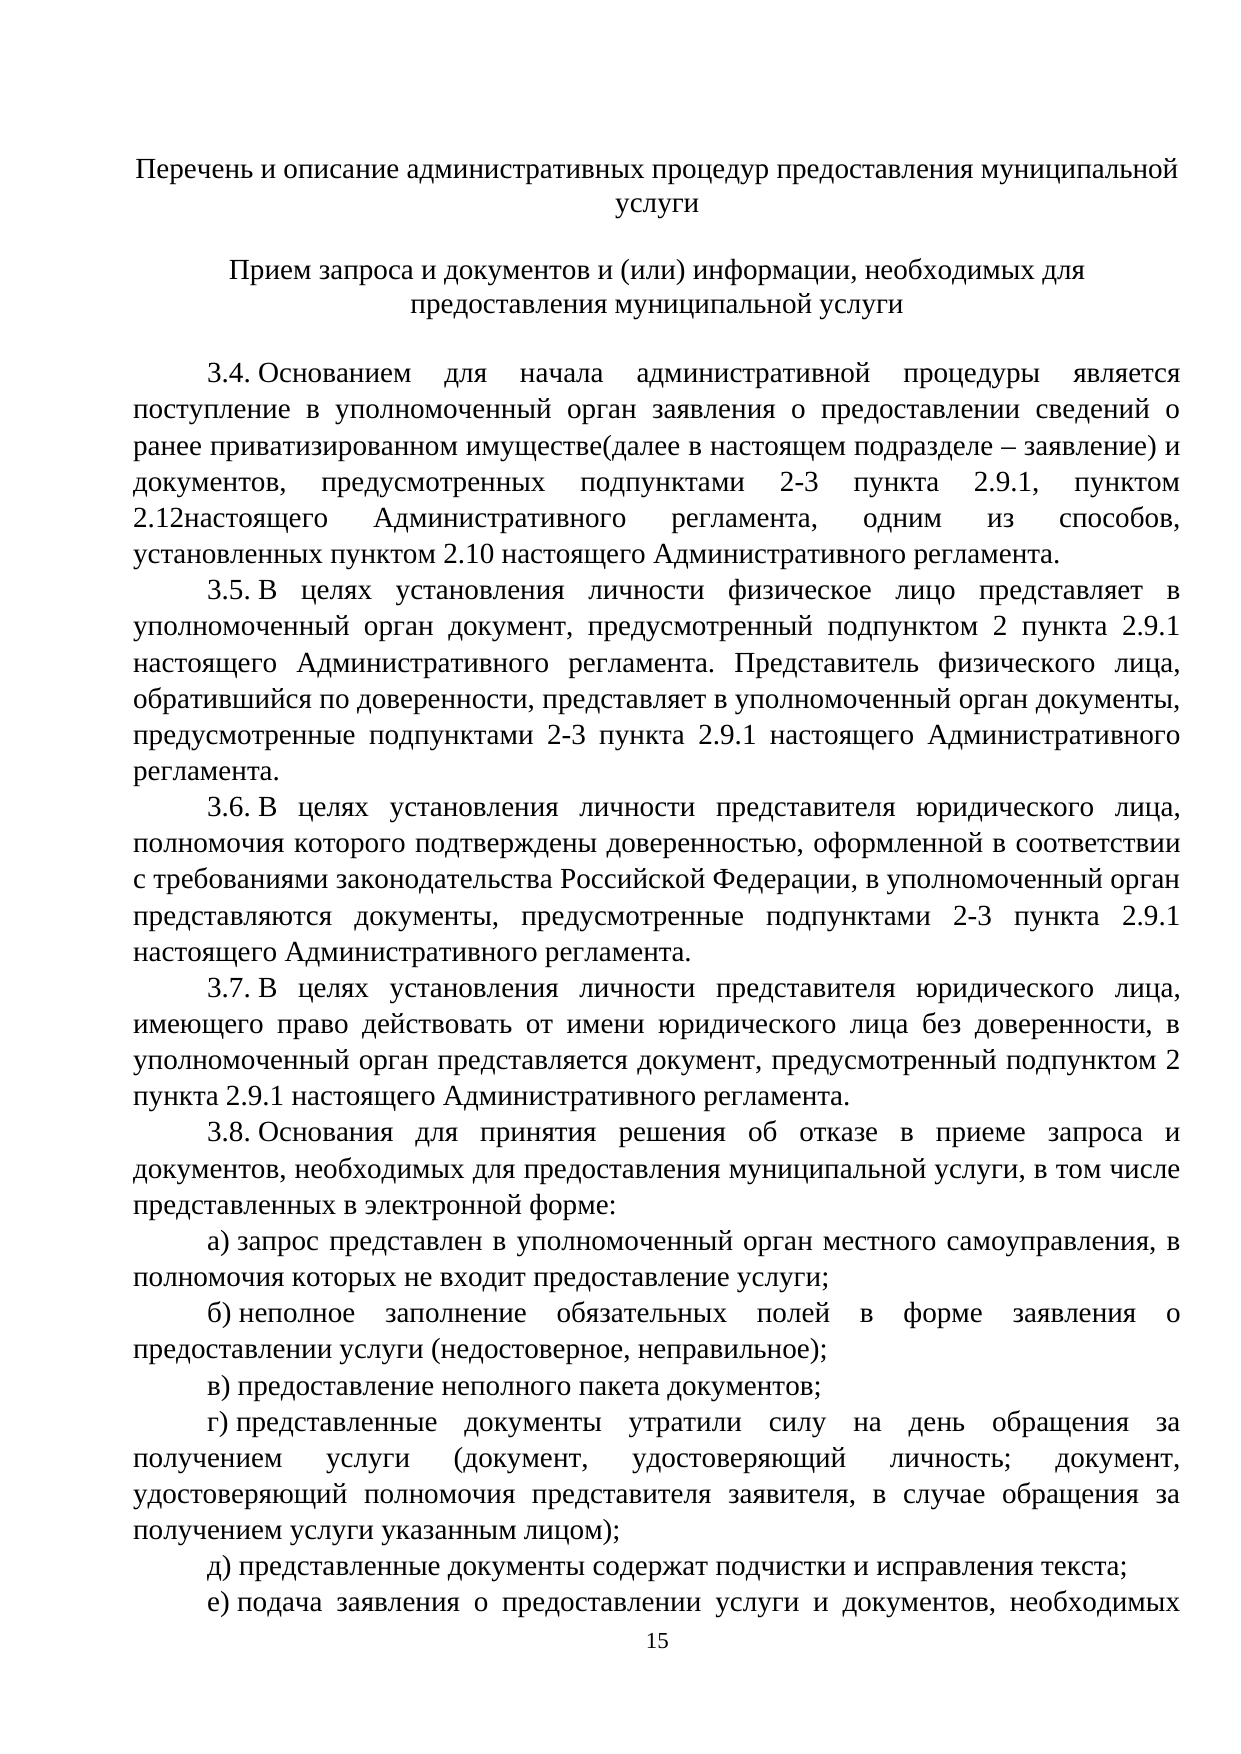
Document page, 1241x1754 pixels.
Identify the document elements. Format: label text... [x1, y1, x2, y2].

list Основанием для начала административной процедуры является поступление в уполномоченный орган заявления о предоставлении сведений о ранее приватизированном имуществе(далее в настоящем подразделе – заявление) и документов, предусмотренных подпунктами 2-3 пункта 2.9.1, пунктом 2.12настоящего Административного регламента, одним из способов, установленных пунктом 2.10 настоящего Административного регламента. [133, 356, 1181, 570]
title Прием запроса и документов и (или) информации, необходимых для предоставления муниципальной услуги [133, 252, 1181, 319]
list В целях установления личности представителя юридического лица, имеющего право действовать от имени юридического лица без доверенности, в уполномоченный орган представляется документ, предусмотренный подпунктом 2 пункта 2.9.1 настоящего Административного регламента. [133, 970, 1181, 1112]
list представленные документы содержат подчистки и исправления текста; [133, 1548, 1181, 1582]
title Перечень и описание административных процедур предоставления муниципальной услуги [133, 152, 1181, 219]
list неполное заполнение обязательных полей в форме заявления о предоставлении услуги (недостоверное, неправильное); [133, 1295, 1181, 1365]
list В целях установления личности представителя юридического лица, полномочия которого подтверждены доверенностью, оформленной в соответствии с требованиями законодательства Российской Федерации, в уполномоченный орган представляются документы, предусмотренные подпунктами 2-3 пункта 2.9.1 настоящего Административного регламента. [133, 789, 1181, 967]
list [133, 1584, 1181, 1618]
list запрос представлен в уполномоченный орган местного самоуправления, в полномочия которых не входит предоставление услуги; [133, 1223, 1181, 1293]
list В целях установления личности физическое лицо представляет в уполномоченный орган документ, предусмотренный подпунктом 2 пункта 2.9.1 настоящего Административного регламента. Представитель физического лица, обратившийся по доверенности, представляет в уполномоченный орган документы, предусмотренные подпунктами 2-3 пункта 2.9.1 настоящего Административного регламента. [133, 572, 1181, 787]
list предоставление неполного пакета документов; [133, 1368, 1181, 1401]
list Основания для принятия решения об отказе в приеме запроса и документов, необходимых для предоставления муниципальной услуги, в том числе представленных в электронной форме: [133, 1114, 1181, 1220]
list представленные документы утратили силу на день обращения за получением услуги (документ, удостоверяющий личность; документ, удостоверяющий полномочия представителя заявителя, в случае обращения за получением услуги указанным лицом); [133, 1404, 1181, 1546]
